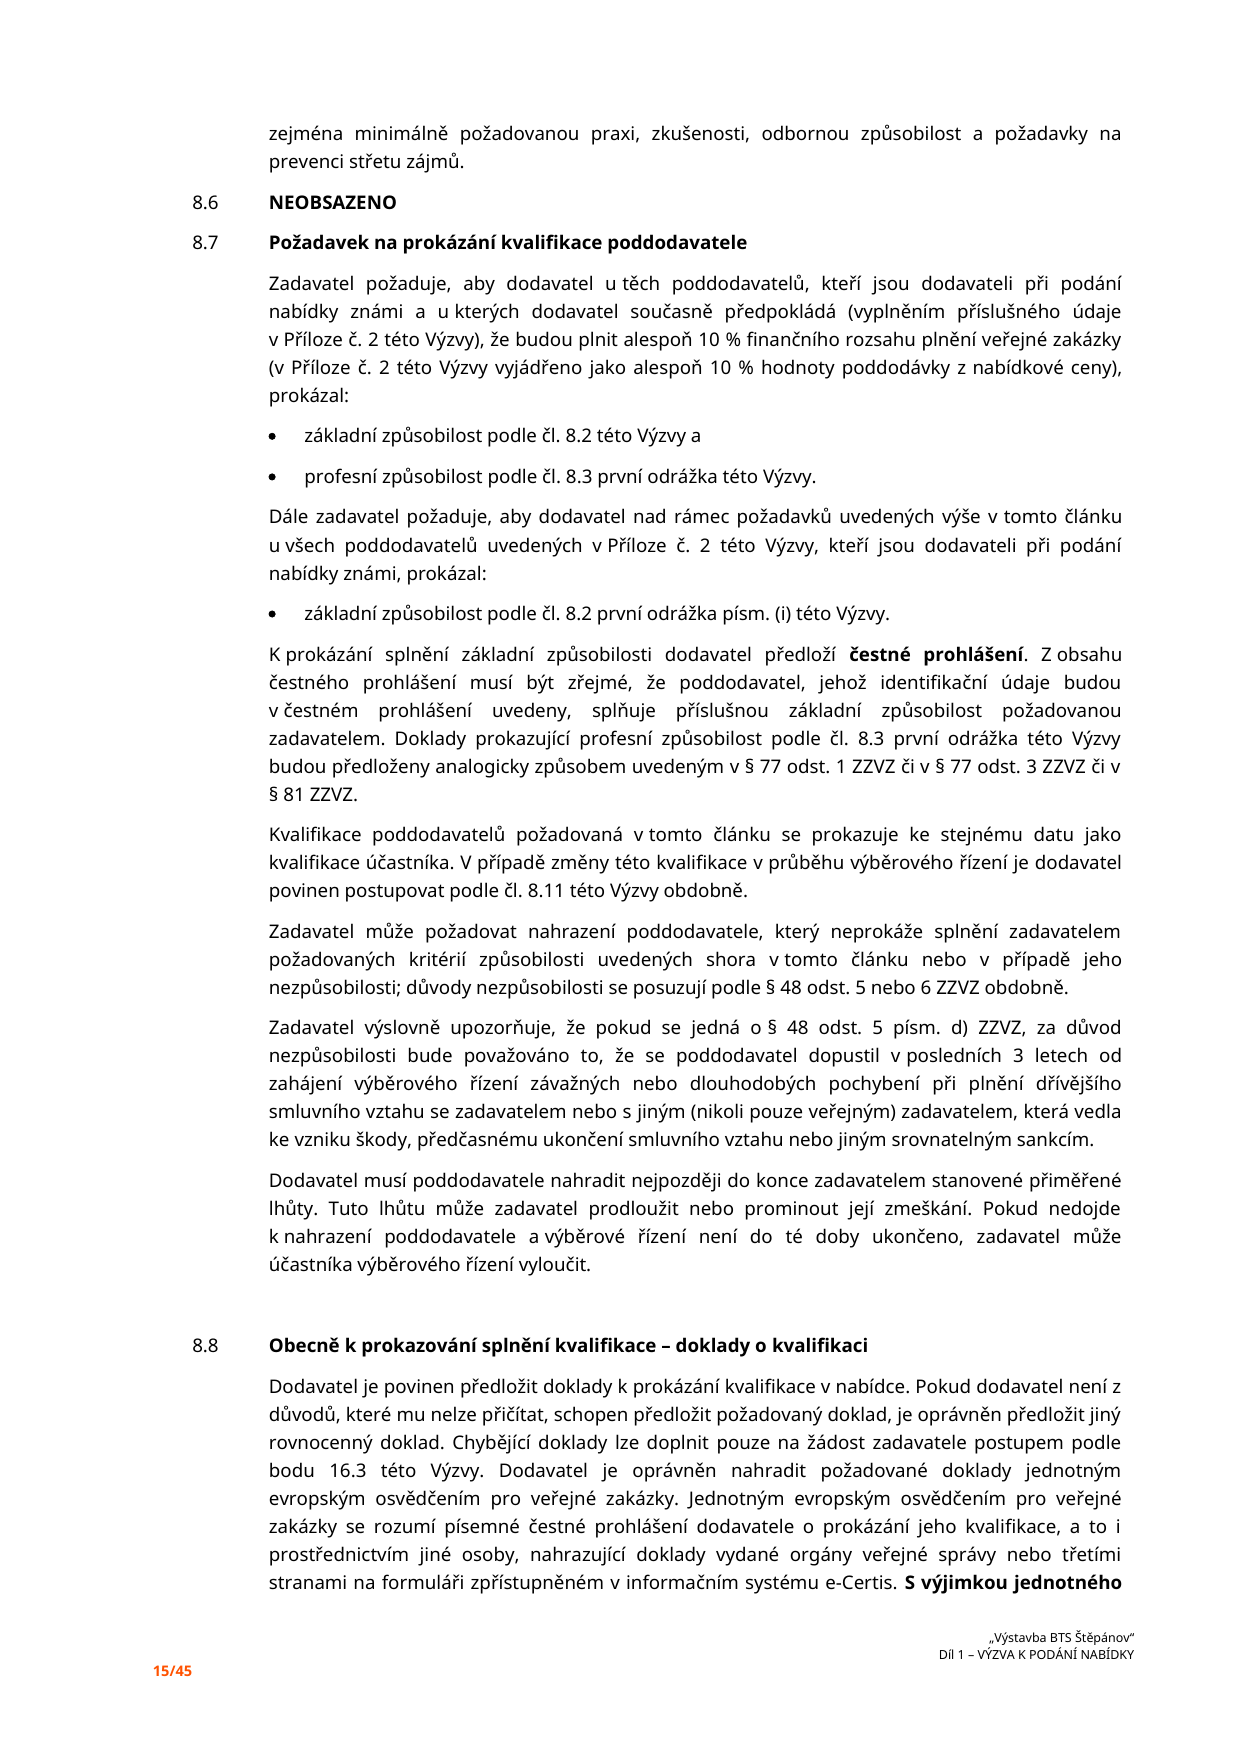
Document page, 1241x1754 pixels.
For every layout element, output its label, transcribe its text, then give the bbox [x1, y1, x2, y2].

list Dodavatel musí poddodavatele nahradit nejpozději do konce zadavatelem stanovené přiměřené lhůty. Tuto lhůtu může zadavatel prodloužit nebo prominout její zmeškání. Pokud nedojde k nahrazení poddodavatele a výběrové řízení není do té doby ukončeno, zadavatel může účastníka výběrového řízení vyloučit. [269, 1167, 1122, 1277]
text Zadavatel výslovně upozorňuje, že pokud se jedná o § 48 odst. 5 písm. d) ZZVZ, za důvod nezpůsobilosti bude považováno to, že se poddodavatel dopustil v posledních 3 letech od zahájení výběrového řízení závažných nebo dlouhodobých pochybení při plnění dřívějšího smluvního vztahu se zadavatelem nebo s jiným (nikoli pouze veřejným) zadavatelem, která vedla ke vzniku škody, předčasnému ukončení smluvního vztahu nebo jiným srovnatelným sankcím. [269, 1015, 1122, 1152]
text NEOBSAZENO [192, 189, 1122, 215]
text Obecně k prokazování splnění kvalifikace – doklady o kvalifikaci [192, 1332, 1122, 1358]
text Dále zadavatel požaduje, aby dodavatel nad rámec požadavků uvedených výše v tomto článku u všech poddodavatelů uvedených v Příloze č. 2 této Výzvy, kteří jsou dodavateli při podání nabídky známi, prokázal: [269, 504, 1122, 585]
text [269, 1373, 1122, 1594]
text Zadavatel může požadovat nahrazení poddodavatele, který neprokáže splnění zadavatelem požadovaných kritérií způsobilosti uvedených shora v tomto článku nebo v případě jeho nezpůsobilosti; důvody nezpůsobilosti se posuzují podle § 48 odst. 5 nebo 6 ZZVZ obdobně. [269, 918, 1122, 1000]
text Kvalifikace poddodavatelů požadovaná v tomto článku se prokazuje ke stejnému datu jako kvalifikace účastníka. V případě změny této kvalifikace v průběhu výběrového řízení je dodavatel povinen postupovat podle čl. 8.11 této Výzvy obdobně. [269, 822, 1122, 903]
text základní způsobilost podle čl. 8.2 první odrážka písm. (i) této Výzvy. [269, 600, 1122, 626]
text profesní způsobilost podle čl. 8.3 první odrážka této Výzvy. [269, 463, 1122, 489]
text Zadavatel požaduje, aby dodavatel u těch poddodavatelů, kteří jsou dodavateli při podání nabídky známi a u kterých dodavatel současně předpokládá (vyplněním příslušného údaje v Příloze č. 2 této Výzvy), že budou plnit alespoň 10 % finančního rozsahu plnění veřejné zakázky (v Příloze č. 2 této Výzvy vyjádřeno jako alespoň 10 % hodnoty poddodávky z nabídkové ceny), prokázal: [269, 270, 1122, 408]
text základní způsobilost podle čl. 8.2 této Výzvy a [269, 423, 1122, 448]
text K prokázání splnění základní způsobilosti dodavatel předloží čestné prohlášení. Z obsahu čestného prohlášení musí být zřejmé, že poddodavatel, jehož identifikační údaje budou v čestném prohlášení uvedeny, splňuje příslušnou základní způsobilost požadovanou zadavatelem. Doklady prokazující profesní způsobilost podle čl. 8.3 první odrážka této Výzvy budou předloženy analogicky způsobem uvedeným v § 77 odst. 1 ZZVZ či v § 77 odst. 3 ZZVZ či v § 81 ZZVZ. [269, 641, 1122, 807]
text Požadavek na prokázání kvalifikace poddodavatele [192, 230, 1122, 255]
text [269, 121, 1122, 174]
